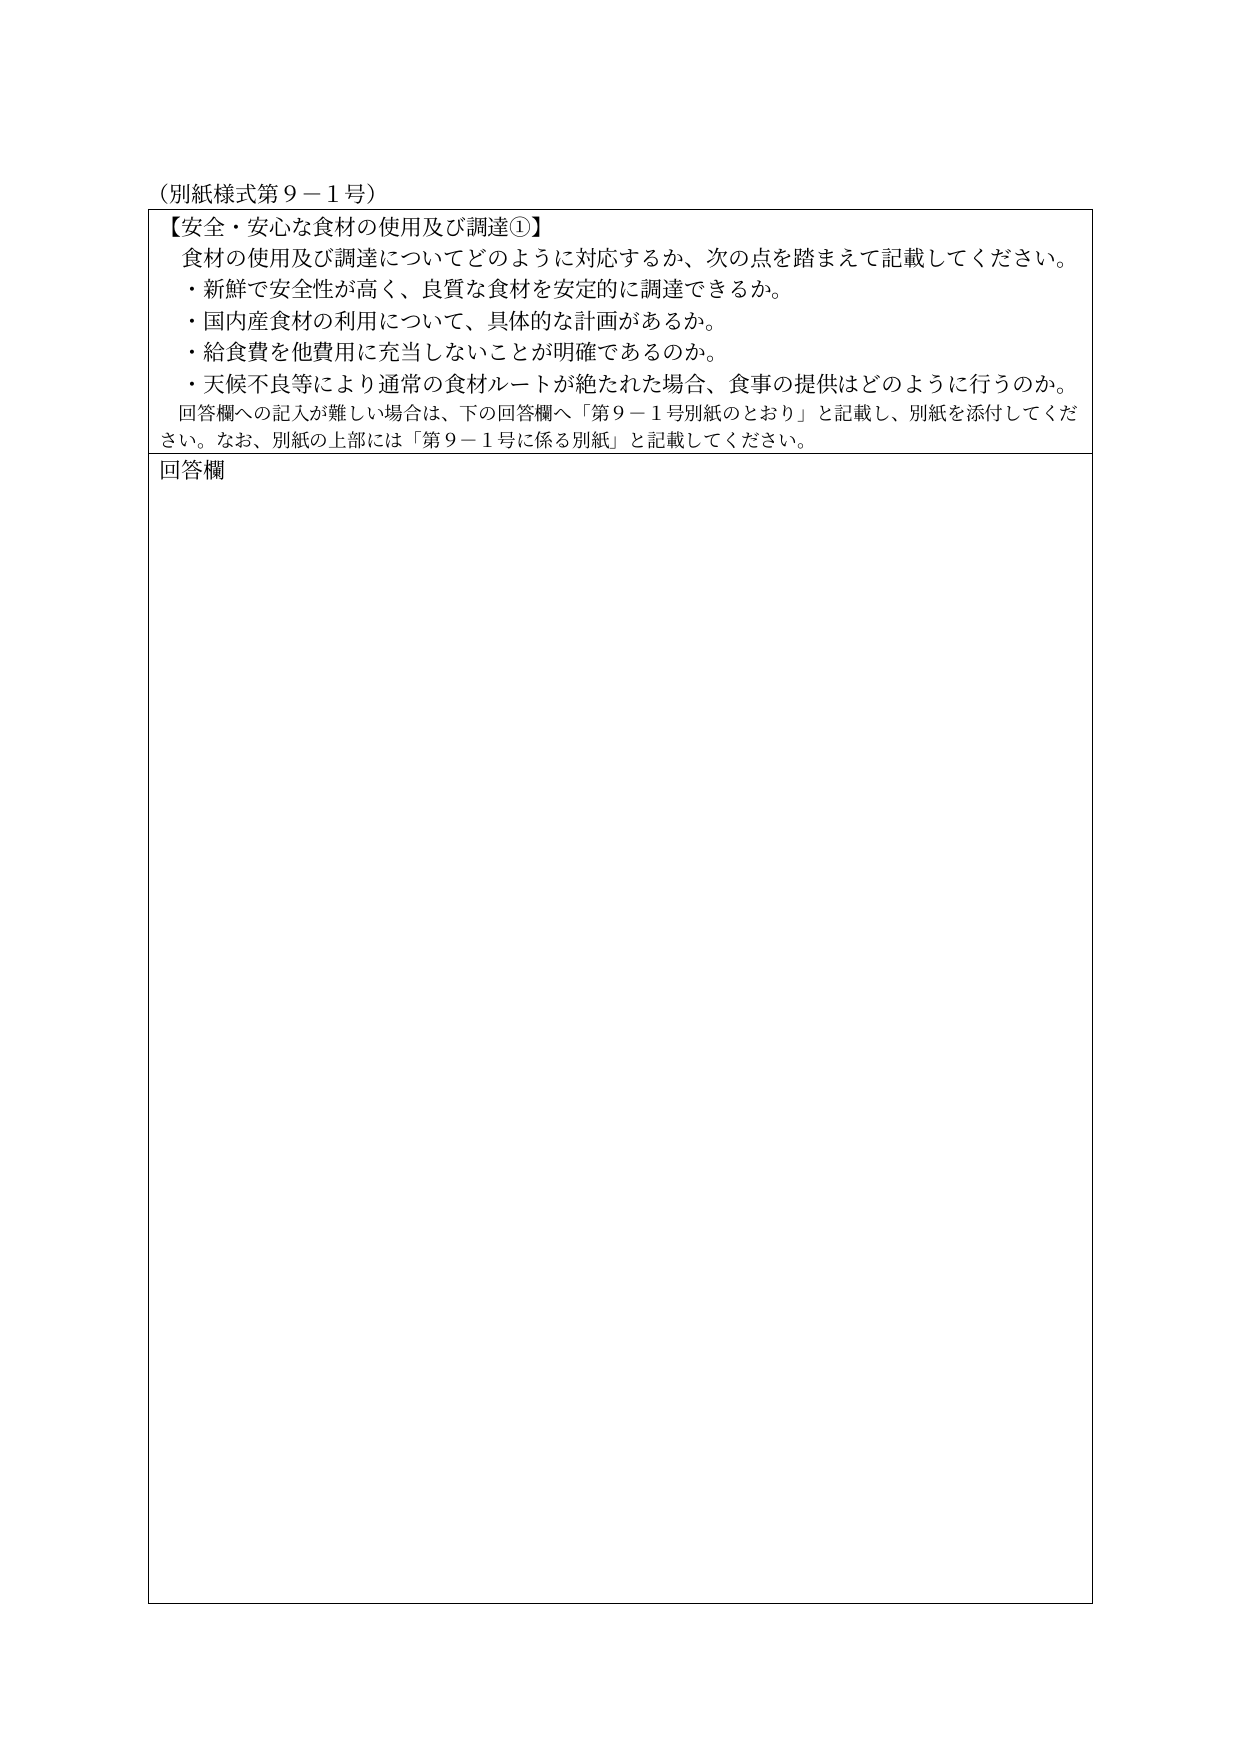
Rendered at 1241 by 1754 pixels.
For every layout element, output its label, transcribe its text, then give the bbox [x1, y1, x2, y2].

table_cell 回答欄 [149, 454, 1092, 1603]
table_header 【安全・安心な食材の使用及び調達①】 食材の使用及び調達についてどのように対応するか、次の点を踏まえて記載してください。 ・新鮮で安全性が高く、良質な食材を安定的に調達できるか。 ・国内産食材の利用について、具体的な計画があるか。 ・給食費を他費用に充当しないことが明確であるのか。 ・天候不良等により通常の食材ルートが絶たれた場合、食事の提供はどのように行うのか。 回答欄への記入が難しい場合は、下の回答欄へ「第９－１号別紙のとおり」と記載し、別紙を添付してください。なお、別紙の上部には「第９－１号に係る別紙」と記載してください。 [149, 210, 1092, 452]
text （別紙様式第９－１号） [148, 177, 1092, 209]
